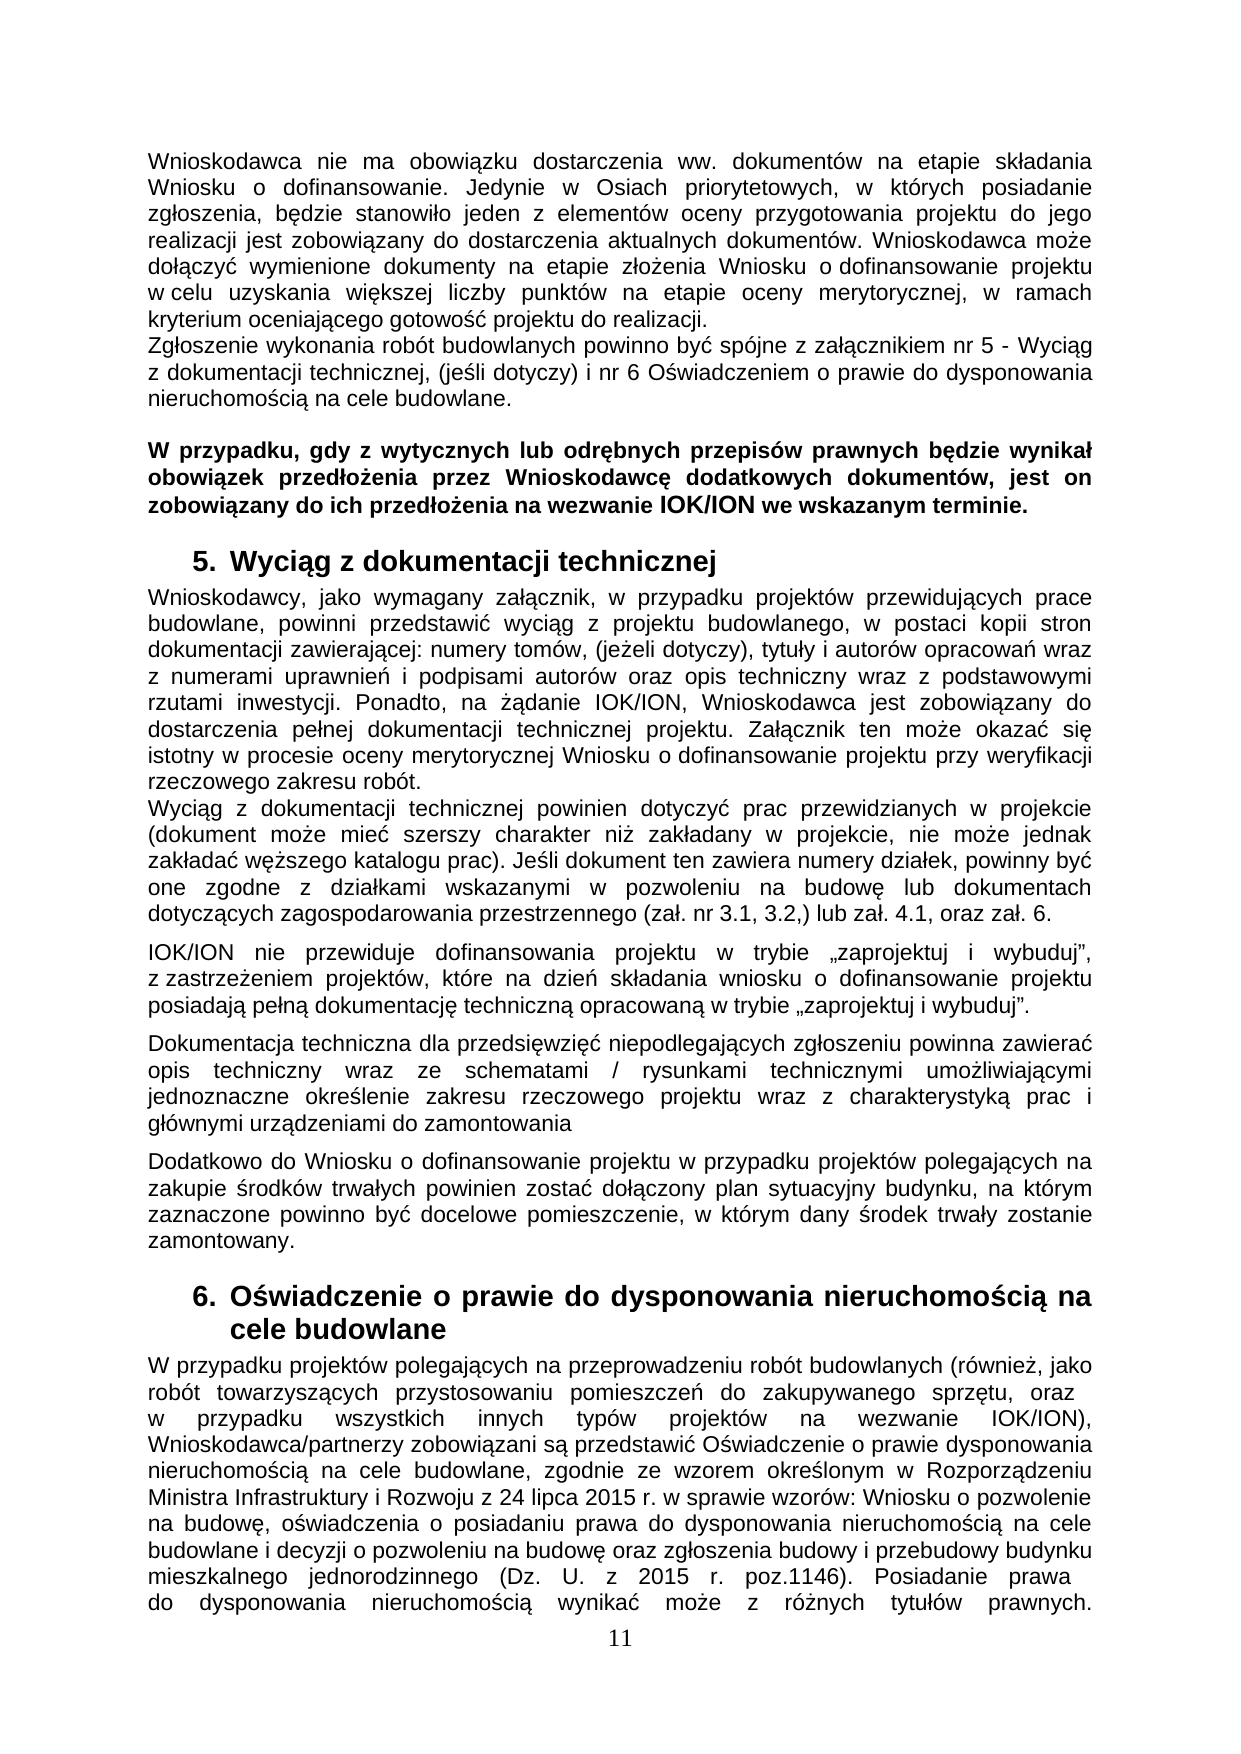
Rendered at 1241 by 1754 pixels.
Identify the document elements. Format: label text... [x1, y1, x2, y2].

text Wyciąg z dokumentacji technicznej powinien dotyczyć prac przewidzianych w projekcie (dokument może mieć szerszy charakter niż zakładany w projekcie, nie może jednak zakładać węższego katalogu prac). Jeśli dokument ten zawiera numery działek, powinny być one zgodne z działkami wskazanymi w pozwoleniu na budowę lub dokumentach dotyczących zagospodarowania przestrzennego (zał. nr 3.1, 3.2,) lub zał. 4.1, oraz zał. 6. [148, 794, 1093, 926]
text W przypadku, gdy z wytycznych lub odrębnych przepisów prawnych będzie wynikał obowiązek przedłożenia przez Wnioskodawcę dodatkowych dokumentów, jest on zobowiązany do ich przedłożenia na wezwanie IOK/ION we wskazanym terminie. [148, 437, 1093, 519]
text Dodatkowo do Wniosku o dofinansowanie projektu w przypadku projektów polegających na zakupie środków trwałych powinien zostać dołączony plan sytuacyjny budynku, na którym zaznaczone powinno być docelowe pomieszczenie, w którym dany środek trwały zostanie zamontowany. [148, 1148, 1093, 1254]
text IOK/ION nie przewiduje dofinansowania projektu w trybie „zaprojektuj i wybuduj”, z zastrzeżeniem projektów, które na dzień składania wniosku o dofinansowanie projektu posiadają pełną dokumentację techniczną opracowaną w trybie „zaprojektuj i wybuduj”. [148, 939, 1093, 1018]
subtitle Oświadczenie o prawie do dysponowania nieruchomością na cele budowlane [192, 1279, 1093, 1346]
text Wnioskodawca nie ma obowiązku dostarczenia ww. dokumentów na etapie składania Wniosku o dofinansowanie. Jedynie w Osiach priorytetowych, w których posiadanie zgłoszenia, będzie stanowiło jeden z elementów oceny przygotowania projektu do jego realizacji jest zobowiązany do dostarczenia aktualnych dokumentów. Wnioskodawca może dołączyć wymienione dokumenty na etapie złożenia Wniosku o dofinansowanie projektu w celu uzyskania większej liczby punktów na etapie oceny merytorycznej, w ramach kryterium oceniającego gotowość projektu do realizacji. [148, 148, 1093, 332]
subtitle Wyciąg z dokumentacji technicznej [192, 544, 1093, 577]
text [148, 1352, 1093, 1616]
text Dokumentacja techniczna dla przedsięwzięć niepodlegających zgłoszeniu powinna zawierać opis techniczny wraz ze schematami / rysunkami technicznymi umożliwiającymi jednoznaczne określenie zakresu rzeczowego projektu wraz z charakterystyką prac i głównymi urządzeniami do zamontowania [148, 1030, 1093, 1136]
text Wnioskodawcy, jako wymagany załącznik, w przypadku projektów przewidujących prace budowlane, powinni przedstawić wyciąg z projektu budowlanego, w postaci kopii stron dokumentacji zawierającej: numery tomów, (jeżeli dotyczy), tytuły i autorów opracowań wraz z numerami uprawnień i podpisami autorów oraz opis techniczny wraz z podstawowymi rzutami inwestycji. Ponadto, na żądanie IOK/ION, Wnioskodawca jest zobowiązany do dostarczenia pełnej dokumentacji technicznej projektu. Załącznik ten może okazać się istotny w procesie oceny merytorycznej Wniosku o dofinansowanie projektu przy weryfikacji rzeczowego zakresu robót. [148, 584, 1093, 794]
text Zgłoszenie wykonania robót budowlanych powinno być spójne z załącznikiem nr 5 - Wyciąg z dokumentacji technicznej, (jeśli dotyczy) i nr 6 Oświadczeniem o prawie do dysponowania nieruchomością na cele budowlane. [148, 332, 1093, 411]
